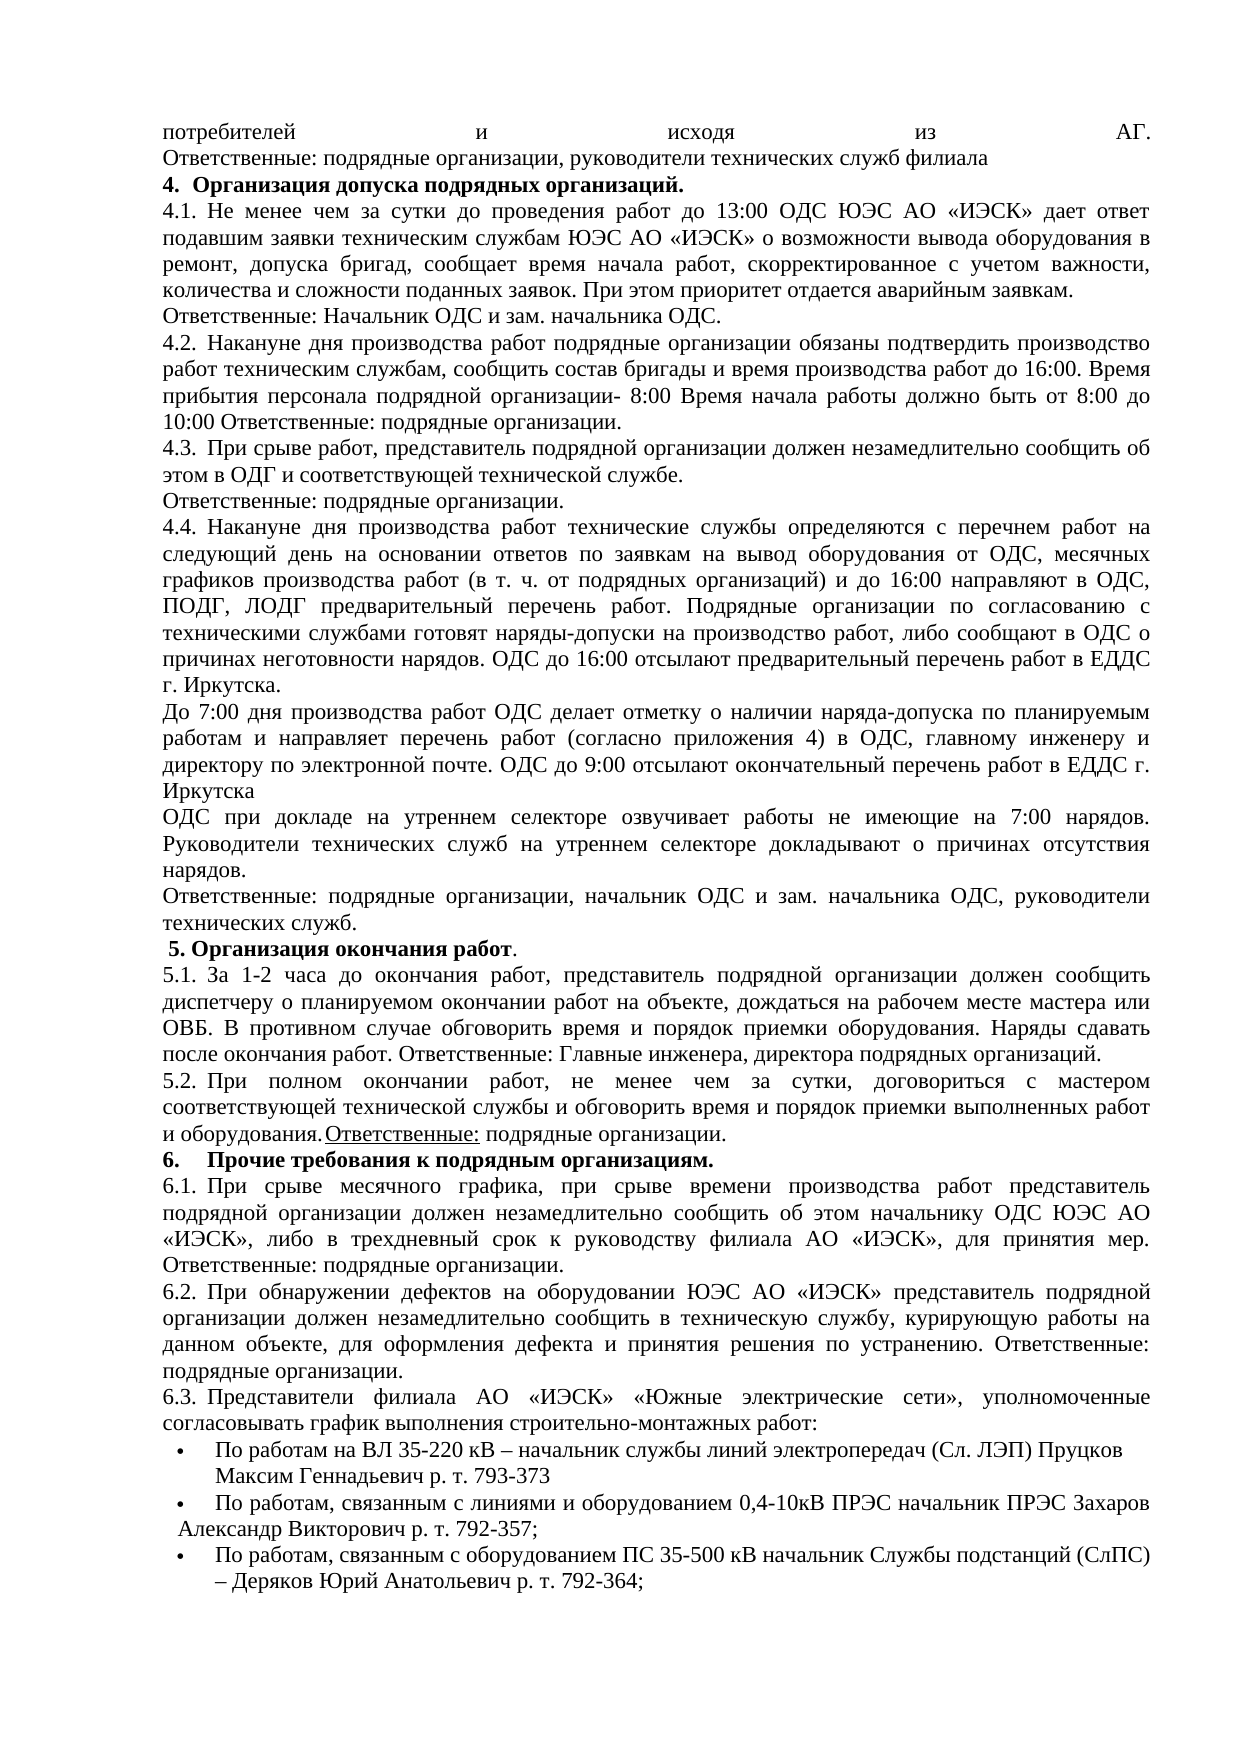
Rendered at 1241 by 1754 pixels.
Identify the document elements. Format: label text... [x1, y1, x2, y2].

list При срыве месячного графика, при срыве времени производства работ представитель подрядной организации должен незамедлительно сообщить об этом начальнику ОДС ЮЭС АО «ИЭСК», либо в трехдневный срок к руководству филиала АО «ИЭСК», для принятия мер. Ответственные: подрядные организации. [162, 1172, 1152, 1278]
list Накануне дня производства работ технические службы определяются с перечнем работ на следующий день на основании ответов по заявкам на вывод оборудования от ОДС, месячных графиков производства работ (в т. ч. от подрядных организаций) и до 16:00 направляют в ОДС, ПОДГ, ЛОДГ предварительный перечень работ. Подрядные организации по согласованию с техническими службами готовят наряды-допуски на производство работ, либо сообщают в ОДС о причинах неготовности нарядов. ОДС до 16:00 отсылают предварительный перечень работ в ЕДДС г. Иркутска. До 7:00 дня производства работ ОДС делает отметку о наличии наряда-допуска по планируемым работам и направляет перечень работ (согласно приложения 4) в ОДС, главному инженеру и директору по электронной почте. ОДС до 9:00 отсылают окончательный перечень работ в ЕДДС г. Иркутска ОДС при докладе на утреннем селекторе озвучивает работы не имеющие на 7:00 нарядов. Руководители технических служб на утреннем селекторе докладывают о причинах отсутствия нарядов. Ответственные: подрядные организации, начальник ОДС и зам. начальника ОДС, руководители технических служб. [162, 513, 1152, 935]
text 5. Организация окончания работ. [162, 935, 1152, 961]
list Прочие требования к подрядным организациям. [162, 1146, 1152, 1172]
list По работам, связанным с оборудованием ПС 35-500 кВ начальник Службы подстанций (СлПС) – Деряков Юрий Анатольевич р. т. 792-364; [177, 1541, 1152, 1594]
list При срыве работ, представитель подрядной организации должен незамедлительно сообщить об этом в ОДГ и соответствующей технической службе. Ответственные: подрядные организации. [162, 434, 1152, 513]
list Представители филиала АО «ИЭСК» «Южные электрические сети», уполномоченные согласовывать график выполнения строительно-монтажных работ: [162, 1383, 1152, 1436]
list При полном окончании работ, не менее чем за сутки, договориться с мастером соответствующей технической службы и обговорить время и порядок приемки выполненных работ и оборудования. Ответственные: подрядные организации. [162, 1067, 1152, 1146]
list При обнаружении дефектов на оборудовании ЮЭС АО «ИЭСК» представитель подрядной организации должен незамедлительно сообщить в техническую службу, курирующую работы на данном объекте, для оформления дефекта и принятия решения по устранению. Ответственные: подрядные организации. [162, 1278, 1152, 1383]
list За 1-2 часа до окончания работ, представитель подрядной организации должен сообщить диспетчеру о планируемом окончании работ на объекте, дождаться на рабочем месте мастера или ОВБ. В противном случае обговорить время и порядок приемки оборудования. Наряды сдавать после окончания работ. Ответственные: Главные инженера, директора подрядных организаций. [162, 961, 1152, 1067]
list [162, 118, 1152, 171]
list По работам, связанным с линиями и оборудованием 0,4-10кВ ПРЭС начальник ПРЭС Захаров Александр Викторович р. т. 792-357; [177, 1488, 1152, 1541]
list Организация допуска подрядных организаций. [162, 171, 1152, 197]
text Максим Геннадьевич р. т. 793-373 [215, 1462, 1152, 1488]
list Накануне дня производства работ подрядные организации обязаны подтвердить производство работ техническим службам, сообщить состав бригады и время производства работ до 16:00. Время прибытия персонала подрядной организации- 8:00 Время начала работы должно быть от 8:00 до 10:00 Ответственные: подрядные организации. [162, 329, 1152, 434]
list Не менее чем за сутки до проведения работ до 13:00 ОДС ЮЭС АО «ИЭСК» дает ответ подавшим заявки техническим службам ЮЭС АО «ИЭСК» о возможности вывода оборудования в ремонт, допуска бригад, сообщает время начала работ, скорректированное с учетом важности, количества и сложности поданных заявок. При этом приоритет отдается аварийным заявкам. Ответственные: Начальник ОДС и зам. начальника ОДС. [162, 197, 1152, 329]
list По работам на ВЛ 35-220 кВ – начальник службы линий электропередач (Сл. ЛЭП) Пруцков [177, 1436, 1152, 1462]
